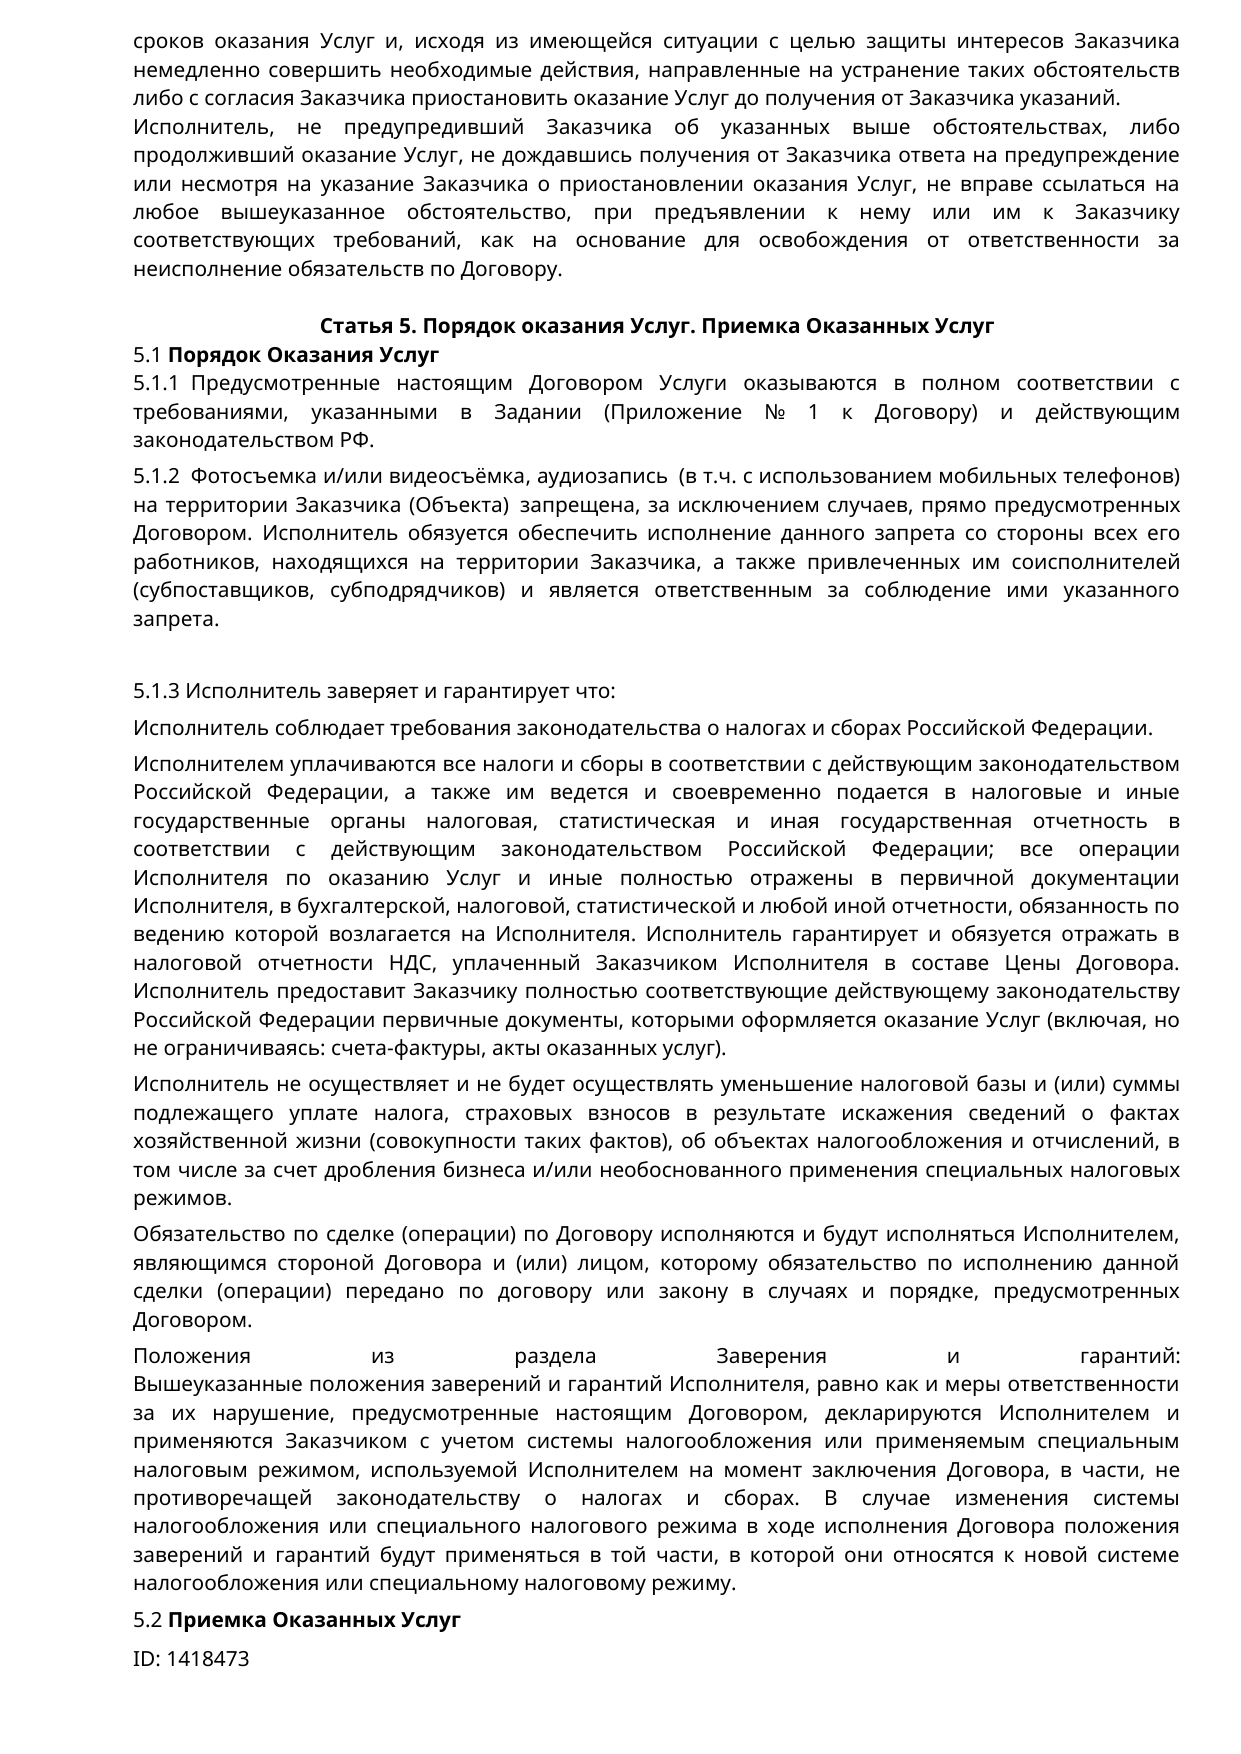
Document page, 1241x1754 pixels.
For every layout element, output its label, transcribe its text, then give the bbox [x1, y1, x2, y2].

text Исполнитель не осуществляет и не будет осуществлять уменьшение налоговой базы и (или) суммы подлежащего уплате налога, страховых взносов в результате искажения сведений о фактах хозяйственной жизни (совокупности таких фактов), об объектах налогообложения и отчислений, в том числе за счет дробления бизнеса и/или необоснованного применения специальных налоговых режимов. [133, 1069, 1181, 1212]
list Порядок оказания Услуг. Приемка Оказанных Услуг [133, 312, 1181, 340]
text 5.1.3 Исполнитель заверяет и гарантирует что: [133, 676, 1181, 705]
text Положения из раздела Заверения и гарантий: Вышеуказанные положения заверений и гарантий Исполнителя, равно как и меры ответственности за их нарушение, предусмотренные настоящим Договором, декларируются Исполнителем и применяются Заказчиком с учетом системы налогообложения или применяемым специальным налоговым режимом, используемой Исполнителем на момент заключения Договора, в части, не противоречащей законодательству о налогах и сборах. В случае изменения системы налогообложения или специального налогового режима в ходе исполнения Договора положения заверений и гарантий будут применяться в той части, в которой они относятся к новой системе налогообложения или специальному налоговому режиму. [133, 1341, 1181, 1597]
text Исполнитель, не предупредивший Заказчика об указанных выше обстоятельствах, либо продолживший оказание Услуг, не дождавшись получения от Заказчика ответа на предупреждение или несмотря на указание Заказчика о приостановлении оказания Услуг, не вправе ссылаться на любое вышеуказанное обстоятельство, при предъявлении к нему или им к Заказчику соответствующих требований, как на основание для освобождения от ответственности за неисполнение обязательств по Договору. [133, 112, 1181, 282]
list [133, 27, 1181, 112]
text Исполнитель соблюдает требования законодательства о налогах и сборах Российской Федерации. [133, 713, 1181, 741]
list Предусмотренные настоящим Договором Услуги оказываются в полном соответствии с требованиями, указанными в Задании (Приложение № 1 к Договору) и действующим законодательством РФ. [133, 368, 1181, 454]
list Порядок Оказания Услуг [133, 340, 1181, 368]
list Приемка Оказанных Услуг [133, 1605, 1181, 1633]
list Фотосъемка и/или видеосъёмка, аудиозапись (в т.ч. с использованием мобильных телефонов) на территории Заказчика (Объекта) запрещена, за исключением случаев, прямо предусмотренных Договором. Исполнитель обязуется обеспечить исполнение данного запрета со стороны всех его работников, находящихся на территории Заказчика, а также привлеченных им соисполнителей (субпоставщиков, субподрядчиков) и является ответственным за соблюдение ими указанного запрета. [133, 462, 1181, 632]
text Исполнителем уплачиваются все налоги и сборы в соответствии с действующим законодательством Российской Федерации, а также им ведется и своевременно подается в налоговые и иные государственные органы налоговая, статистическая и иная государственная отчетность в соответствии с действующим законодательством Российской Федерации; все операции Исполнителя по оказанию Услуг и иные полностью отражены в первичной документации Исполнителя, в бухгалтерской, налоговой, статистической и любой иной отчетности, обязанность по ведению которой возлагается на Исполнителя. Исполнитель гарантирует и обязуется отражать в налоговой отчетности НДС, уплаченный Заказчиком Исполнителя в составе Цены Договора. Исполнитель предоставит Заказчику полностью соответствующие действующему законодательству Российской Федерации первичные документы, которыми оформляется оказание Услуг (включая, но не ограничиваясь: счета-фактуры, акты оказанных услуг). [133, 749, 1181, 1062]
text Обязательство по сделке (операции) по Договору исполняются и будут исполняться Исполнителем, являющимся стороной Договора и (или) лицом, которому обязательство по исполнению данной сделки (операции) передано по договору или закону в случаях и порядке, предусмотренных Договором. [133, 1219, 1181, 1333]
